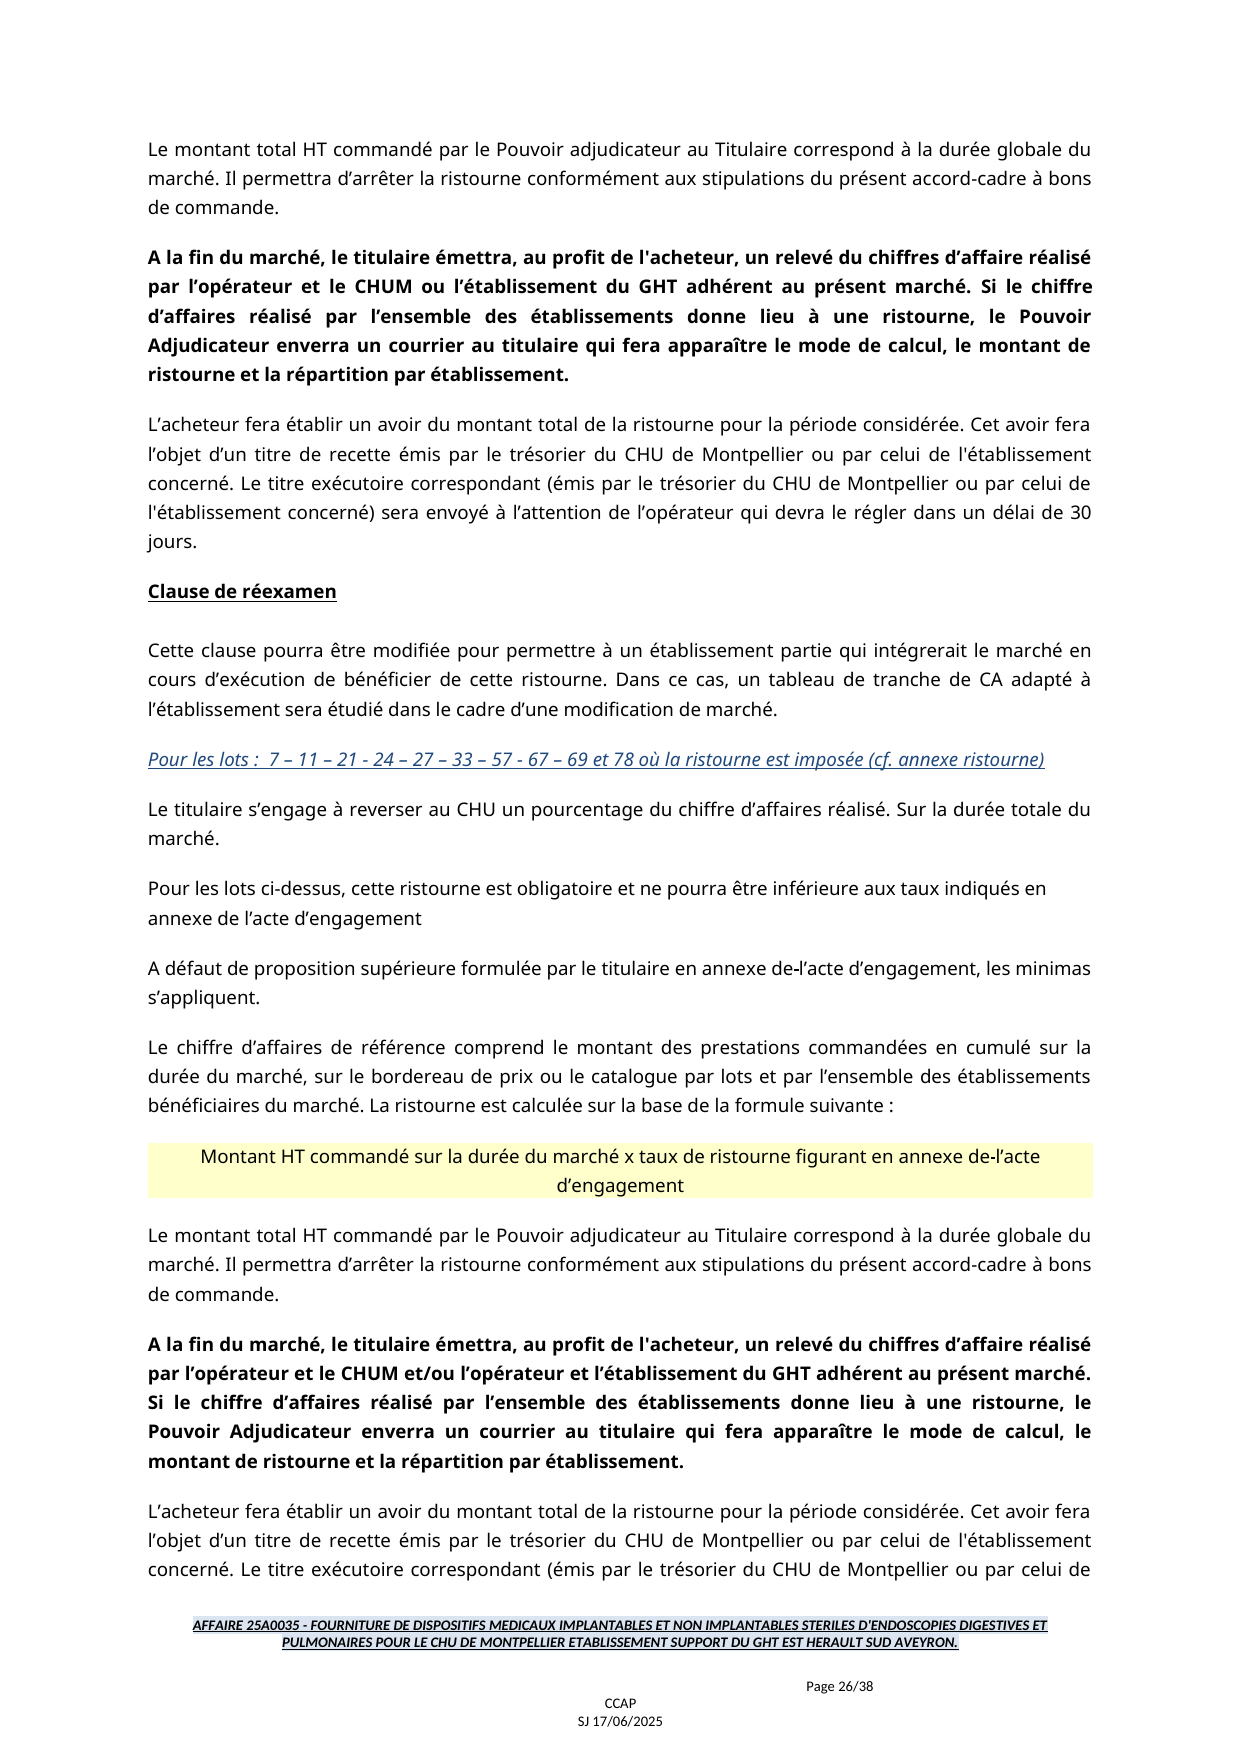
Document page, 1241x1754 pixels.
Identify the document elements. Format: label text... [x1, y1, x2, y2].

text Pour les lots : 7 – 11 – 21 - 24 – 27 – 33 – 57 - 67 – 69 et 78 où la ristourne est imposée (cf. annexe ristourne) [148, 746, 1093, 772]
text Montant HT commandé sur la durée du marché x taux de ristourne figurant en annexe de l’acte d’engagement [148, 1143, 1093, 1198]
text A la fin du marché, le titulaire émettra, au profit de l'acheteur, un relevé du chiffres d’affaire réalisé par l’opérateur et le CHUM ou l’établissement du GHT adhérent au présent marché. Si le chiffre d’affaires réalisé par l’ensemble des établissements donne lieu à une ristourne, le Pouvoir Adjudicateur enverra un courrier au titulaire qui fera apparaître le mode de calcul, le montant de ristourne et la répartition par établissement. [148, 244, 1093, 387]
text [148, 1498, 1093, 1582]
text Le montant total HT commandé par le Pouvoir adjudicateur au Titulaire correspond à la durée globale du marché. Il permettra d’arrêter la ristourne conformément aux stipulations du présent accord-cadre à bons de commande. [148, 1222, 1093, 1306]
text Cette clause pourra être modifiée pour permettre à un établissement partie qui intégrerait le marché en cours d’exécution de bénéficier de cette ristourne. Dans ce cas, un tableau de tranche de CA adapté à l’établissement sera étudié dans le cadre d’une modification de marché. [148, 637, 1093, 721]
text Pour les lots ci-dessus, cette ristourne est obligatoire et ne pourra être inférieure aux taux indiqués en annexe de l’acte d’engagement [148, 876, 1093, 930]
text Le montant total HT commandé par le Pouvoir adjudicateur au Titulaire correspond à la durée globale du marché. Il permettra d’arrêter la ristourne conformément aux stipulations du présent accord-cadre à bons de commande. [148, 136, 1093, 220]
text Le chiffre d’affaires de référence comprend le montant des prestations commandées en cumulé sur la durée du marché, sur le bordereau de prix ou le catalogue par lots et par l’ensemble des établissements bénéficiaires du marché. La ristourne est calculée sur la base de la formule suivante : [148, 1034, 1093, 1118]
text A défaut de proposition supérieure formulée par le titulaire en annexe de l’acte d’engagement, les minimas s’appliquent. [148, 955, 1093, 1010]
text Le titulaire s’engage à reverser au CHU un pourcentage du chiffre d’affaires réalisé. Sur la durée totale du marché. [148, 796, 1093, 851]
text A la fin du marché, le titulaire émettra, au profit de l'acheteur, un relevé du chiffres d’affaire réalisé par l’opérateur et le CHUM et/ou l’opérateur et l’établissement du GHT adhérent au présent marché. Si le chiffre d’affaires réalisé par l’ensemble des établissements donne lieu à une ristourne, le Pouvoir Adjudicateur enverra un courrier au titulaire qui fera apparaître le mode de calcul, le montant de ristourne et la répartition par établissement. [148, 1331, 1093, 1473]
text Clause de réexamen [148, 579, 1093, 604]
